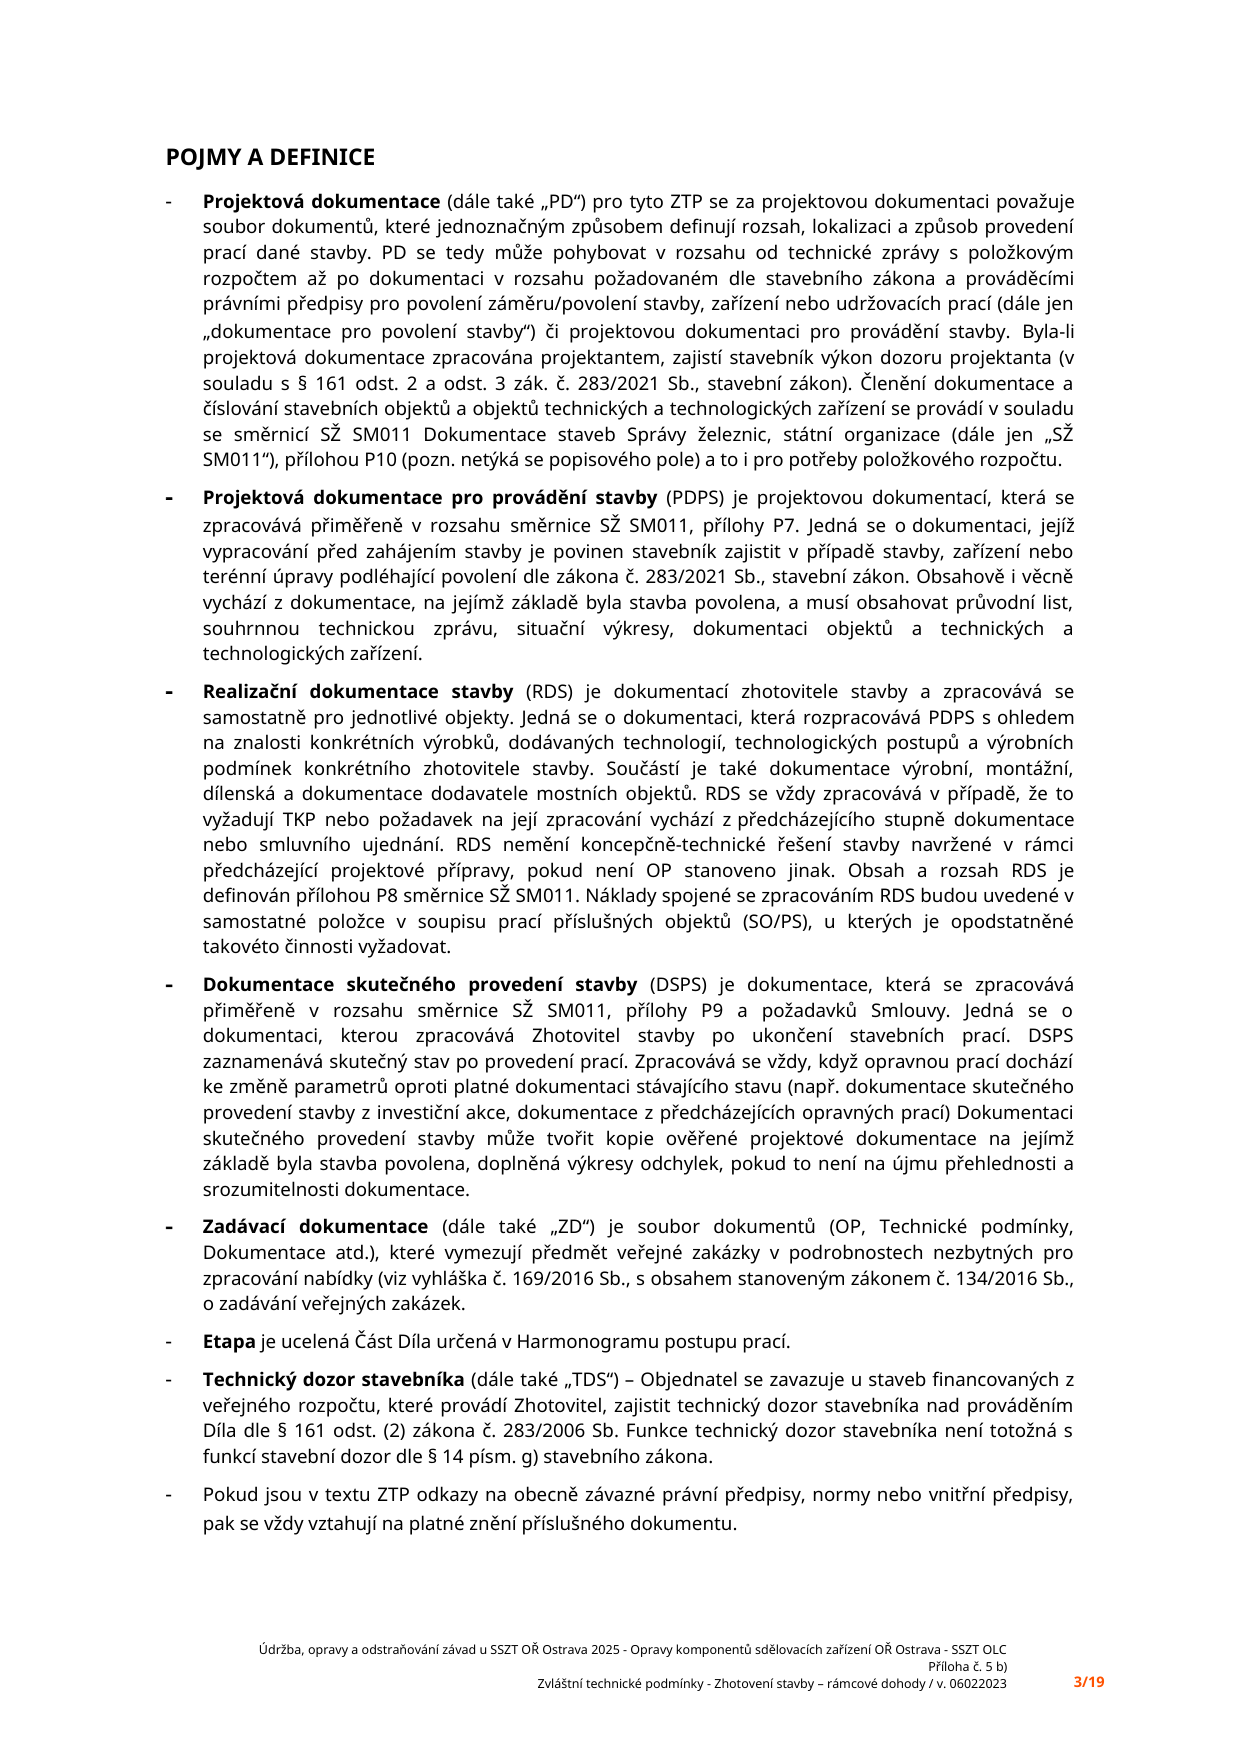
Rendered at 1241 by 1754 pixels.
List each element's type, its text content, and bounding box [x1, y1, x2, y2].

list Dokumentace skutečného provedení stavby (DSPS) je dokumentace, která se zpracovává přiměřeně v rozsahu směrnice SŽ SM011, přílohy P9 a požadavků Smlouvy. Jedná se o dokumentaci, kterou zpracovává Zhotovitel stavby po ukončení stavebních prací. DSPS zaznamenává skutečný stav po provedení prací. Zpracovává se vždy, když opravnou prací dochází ke změně parametrů oproti platné dokumentaci stávajícího stavu (např. dokumentace skutečného provedení stavby z investiční akce, dokumentace z předcházejících opravných prací) Dokumentaci skutečného provedení stavby může tvořit kopie ověřené projektové dokumentace na jejímž základě byla stavba povolena, doplněná výkresy odchylek, pokud to není na újmu přehlednosti a srozumitelnosti dokumentace. [165, 972, 1075, 1201]
text Pojmy a definice [165, 141, 1075, 173]
list Pokud jsou v textu ZTP odkazy na obecně závazné právní předpisy, normy nebo vnitřní předpisy, pak se vždy vztahují na platné znění příslušného dokumentu. [165, 1481, 1075, 1536]
list Etapa je ucelená Část Díla určená v Harmonogramu postupu prací. [165, 1328, 1075, 1354]
list Zadávací dokumentace (dále také „ZD“) je soubor dokumentů (OP, Technické podmínky, Dokumentace atd.), které vymezují předmět veřejné zakázky v podrobnostech nezbytných pro zpracování nabídky (viz vyhláška č. 169/2016 Sb., s obsahem stanoveným zákonem č. 134/2016 Sb., o zadávání veřejných zakázek. [165, 1214, 1075, 1316]
list Projektová dokumentace (dále také „PD“) pro tyto ZTP se za projektovou dokumentaci považuje soubor dokumentů, které jednoznačným způsobem definují rozsah, lokalizaci a způsob provedení prací dané stavby. PD se tedy může pohybovat v rozsahu od technické zprávy s položkovým rozpočtem až po dokumentaci v rozsahu požadovaném dle stavebního zákona a prováděcími právními předpisy pro povolení záměru/povolení stavby, zařízení nebo udržovacích prací (dále jen „dokumentace pro povolení stavby“) či projektovou dokumentaci pro provádění stavby. Byla-li projektová dokumentace zpracována projektantem, zajistí stavebník výkon dozoru projektanta (v souladu s § 161 odst. 2 a odst. 3 zák. č. 283/2021 Sb., stavební zákon). Členění dokumentace a číslování stavebních objektů a objektů technických a technologických zařízení se provádí v souladu se směrnicí SŽ SM011 Dokumentace staveb Správy železnic, státní organizace (dále jen „SŽ SM011“), přílohou P10 (pozn. netýká se popisového pole) a to i pro potřeby položkového rozpočtu. [165, 188, 1075, 472]
list Technický dozor stavebníka (dále také „TDS“) – Objednatel se zavazuje u staveb financovaných z veřejného rozpočtu, které provádí Zhotovitel, zajistit technický dozor stavebníka nad prováděním Díla dle § 161 odst. (2) zákona č. 283/2006 Sb. Funkce technický dozor stavebníka není totožná s funkcí stavební dozor dle § 14 písm. g) stavebního zákona. [165, 1366, 1075, 1468]
list Realizační dokumentace stavby (RDS) je dokumentací zhotovitele stavby a zpracovává se samostatně pro jednotlivé objekty. Jedná se o dokumentaci, která rozpracovává PDPS s ohledem na znalosti konkrétních výrobků, dodávaných technologií, technologických postupů a výrobních podmínek konkrétního zhotovitele stavby. Součástí je také dokumentace výrobní, montážní, dílenská a dokumentace dodavatele mostních objektů. RDS se vždy zpracovává v případě, že to vyžadují TKP nebo požadavek na její zpracování vychází z předcházejícího stupně dokumentace nebo smluvního ujednání. RDS nemění koncepčně-technické řešení stavby navržené v rámci předcházející projektové přípravy, pokud není OP stanoveno jinak. Obsah a rozsah RDS je definován přílohou P8 směrnice SŽ SM011. Náklady spojené se zpracováním RDS budou uvedené v samostatné položce v soupisu prací příslušných objektů (SO/PS), u kterých je opodstatněné takovéto činnosti vyžadovat. [165, 678, 1075, 959]
list Projektová dokumentace pro provádění stavby (PDPS) je projektovou dokumentací, která se zpracovává přiměřeně v rozsahu směrnice SŽ SM011, přílohy P7. Jedná se o dokumentaci, jejíž vypracování před zahájením stavby je povinen stavebník zajistit v případě stavby, zařízení nebo terénní úpravy podléhající povolení dle zákona č. 283/2021 Sb., stavební zákon. Obsahově i věcně vychází z dokumentace, na jejímž základě byla stavba povolena, a musí obsahovat průvodní list, souhrnnou technickou zprávu, situační výkresy, dokumentaci objektů a technických a technologických zařízení. [165, 484, 1075, 666]
